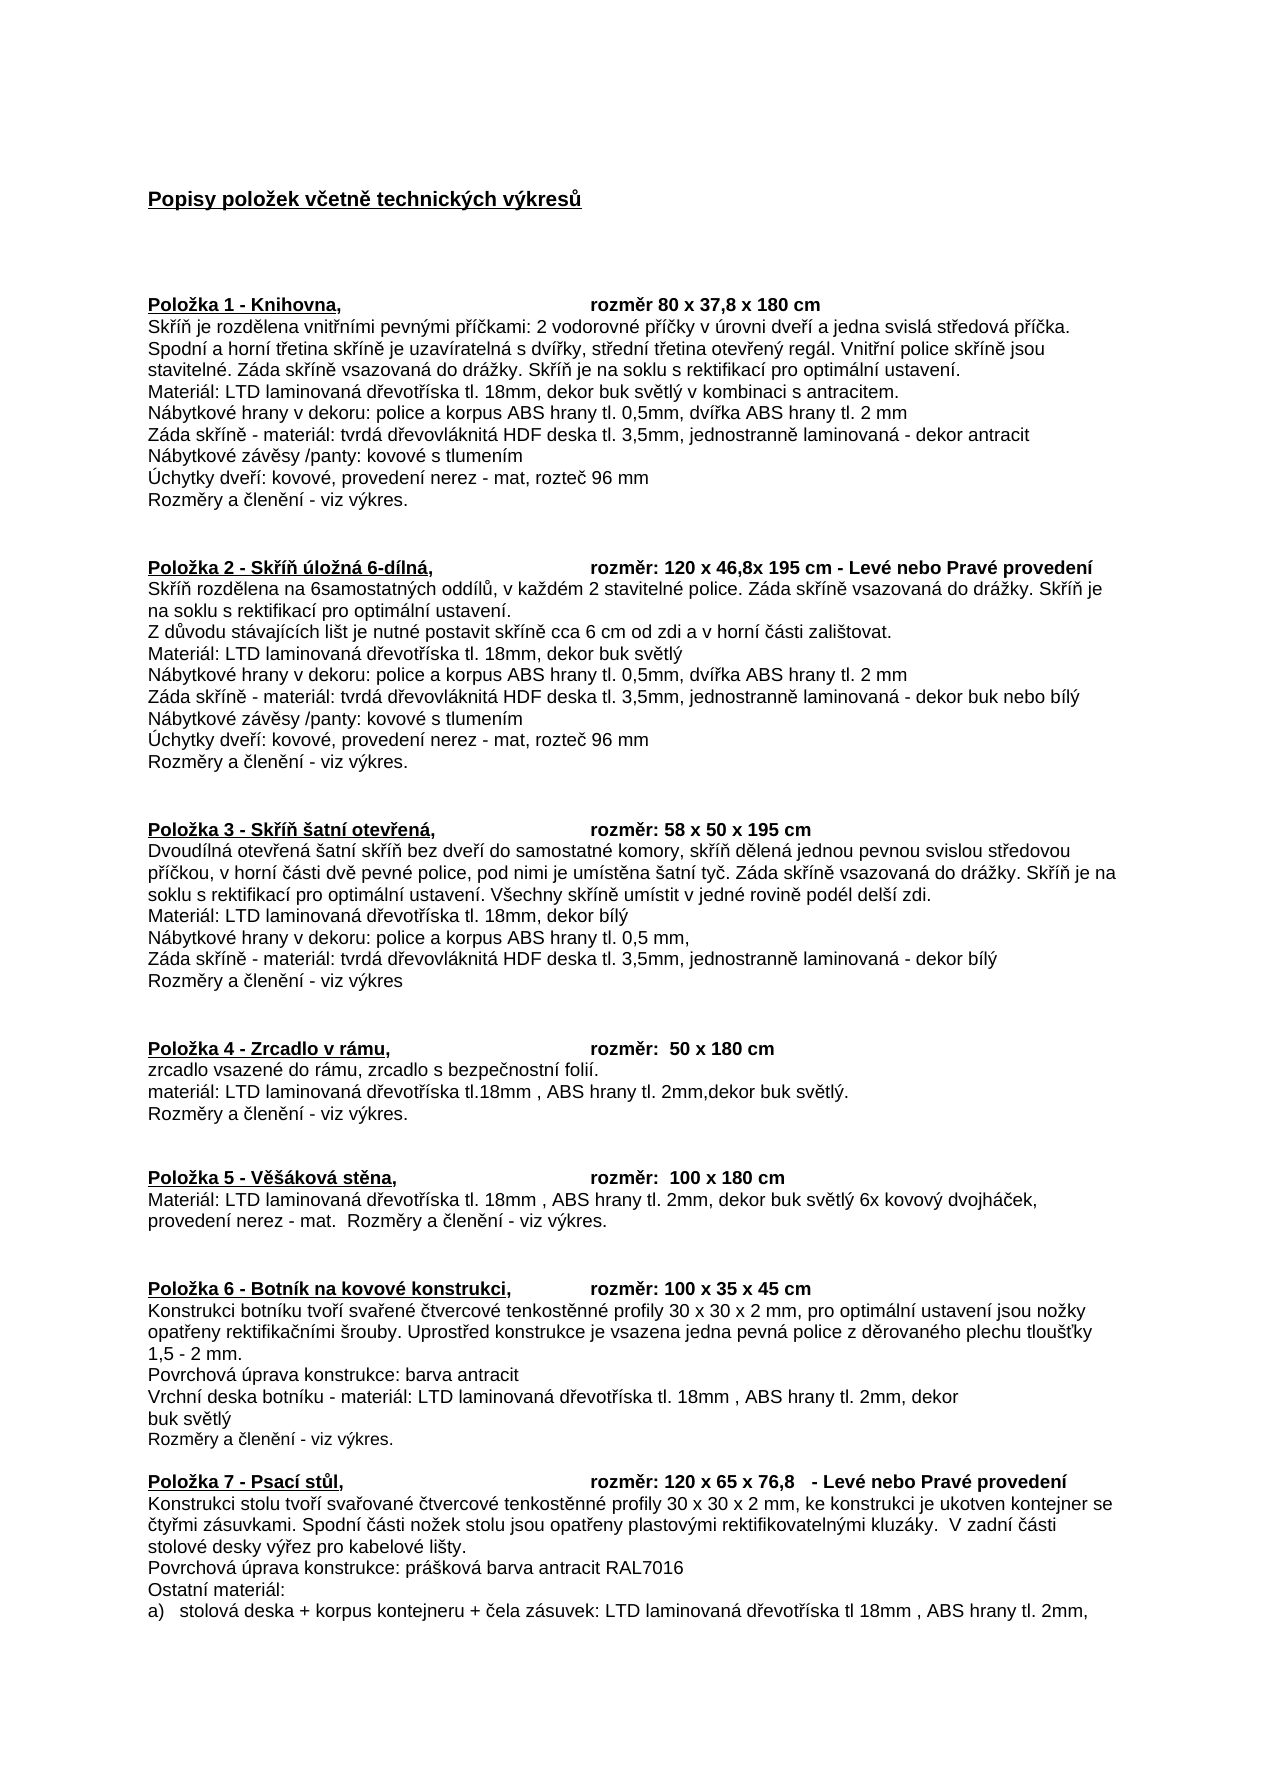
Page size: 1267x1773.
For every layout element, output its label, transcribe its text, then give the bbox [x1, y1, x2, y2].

text Položka 7 - Psací stůl, rozměr: 120 x 65 x 76,8 - Levé nebo Pravé provedení [148, 1471, 1119, 1492]
text Povrchová úprava konstrukce: barva antracit [148, 1364, 1119, 1386]
text Úchytky dveří: kovové, provedení nerez - mat, rozteč 96 mm [148, 729, 1119, 751]
text Položka 6 - Botník na kovové konstrukci, rozměr: 100 x 35 x 45 cm [148, 1278, 1119, 1299]
text zrcadlo vsazené do rámu, zrcadlo s bezpečnostní folií. [148, 1059, 1119, 1081]
text Nábytkové hrany v dekoru: police a korpus ABS hrany tl. 0,5 mm, [148, 926, 1119, 948]
text Materiál: LTD laminovaná dřevotříska tl. 18mm, dekor buk světlý v kombinaci s antracitem. [148, 381, 1119, 402]
text Nábytkové závěsy /panty: kovové s tlumením [148, 707, 1119, 729]
text Rozměry a členění - viz výkres. [148, 751, 1119, 772]
text Materiál: LTD laminovaná dřevotříska tl. 18mm , ABS hrany tl. 2mm, dekor buk světlý 6x kovový dvojháček, provedení nerez - mat. Rozměry a členění - viz výkres. [148, 1189, 1119, 1232]
text Konstrukci stolu tvoří svařované čtvercové tenkostěnné profily 30 x 30 x 2 mm, ke konstrukci je ukotven kontejner se čtyřmi zásuvkami. Spodní části nožek stolu jsou opatřeny plastovými rektifikovatelnými kluzáky. V zadní části stolové desky výřez pro kabelové lišty. [148, 1492, 1119, 1557]
text Rozměry a členění - viz výkres [148, 969, 1119, 991]
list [148, 1600, 1119, 1622]
text Skříň rozdělena na 6samostatných oddílů, v každém 2 stavitelné police. Záda skříně vsazovaná do drážky. Skříň je na soklu s rektifikací pro optimální ustavení. [148, 578, 1119, 621]
text Položka 2 - Skříň úložná 6-dílná, rozměr: 120 x 46,8x 195 cm - Levé nebo Pravé provedení [148, 556, 1119, 578]
text Skříň je rozdělena vnitřními pevnými příčkami: 2 vodorovné příčky v úrovni dveří a jedna svislá středová příčka. Spodní a horní třetina skříně je uzavíratelná s dvířky, střední třetina otevřený regál. Vnitřní police skříně jsou stavitelné. Záda skříně vsazovaná do drážky. Skříň je na soklu s rektifikací pro optimální ustavení. [148, 316, 1119, 381]
text Položka 1 - Knihovna, rozměr 80 x 37,8 x 180 cm [148, 294, 1119, 316]
text Nábytkové hrany v dekoru: police a korpus ABS hrany tl. 0,5mm, dvířka ABS hrany tl. 2 mm [148, 402, 1119, 424]
text Rozměry a členění - viz výkres. [148, 1102, 1119, 1124]
text Rozměry a členění - viz výkres. [148, 1429, 1119, 1449]
text Položka 4 - Zrcadlo v rámu, rozměr: 50 x 180 cm [148, 1038, 1119, 1059]
text materiál: LTD laminovaná dřevotříska tl.18mm , ABS hrany tl. 2mm,dekor buk světlý. [148, 1081, 1119, 1102]
text Materiál: LTD laminovaná dřevotříska tl. 18mm, dekor bílý [148, 905, 1119, 926]
text Povrchová úprava konstrukce: prášková barva antracit RAL7016 [148, 1557, 1119, 1579]
text Nábytkové závěsy /panty: kovové s tlumením [148, 445, 1119, 467]
text Položka 5 - Věšáková stěna, rozměr: 100 x 180 cm [148, 1167, 1119, 1189]
text Položka 3 - Skříň šatní otevřená, rozměr: 58 x 50 x 195 cm [148, 819, 1119, 840]
text Úchytky dveří: kovové, provedení nerez - mat, rozteč 96 mm [148, 467, 1119, 488]
text Ostatní materiál: [148, 1579, 1119, 1600]
text Nábytkové hrany v dekoru: police a korpus ABS hrany tl. 0,5mm, dvířka ABS hrany tl. 2 mm [148, 664, 1119, 686]
text Záda skříně - materiál: tvrdá dřevovláknitá HDF deska tl. 3,5mm, jednostranně laminovaná - dekor antracit [148, 424, 1119, 445]
text Popisy položek včetně technických výkresů [148, 190, 1119, 211]
text Vrchní deska botníku - materiál: LTD laminovaná dřevotříska tl. 18mm , ABS hrany tl. 2mm, dekor [148, 1386, 1119, 1407]
text Dvoudílná otevřená šatní skříň bez dveří do samostatné komory, skříň dělená jednou pevnou svislou středovou příčkou, v horní části dvě pevné police, pod nimi je umístěna šatní tyč. Záda skříně vsazovaná do drážky. Skříň je na soklu s rektifikací pro optimální ustavení. Všechny skříně umístit v jedné rovině podél delší zdi. [148, 840, 1119, 905]
text buk světlý [148, 1407, 1119, 1429]
text Záda skříně - materiál: tvrdá dřevovláknitá HDF deska tl. 3,5mm, jednostranně laminovaná - dekor bílý [148, 948, 1119, 969]
text Rozměry a členění - viz výkres. [148, 488, 1119, 510]
text Konstrukci botníku tvoří svařené čtvercové tenkostěnné profily 30 x 30 x 2 mm, pro optimální ustavení jsou nožky opatřeny rektifikačními šrouby. Uprostřed konstrukce je vsazena jedna pevná police z děrovaného plechu tloušťky 1,5 - 2 mm. [148, 1299, 1119, 1364]
text Záda skříně - materiál: tvrdá dřevovláknitá HDF deska tl. 3,5mm, jednostranně laminovaná - dekor buk nebo bílý [148, 686, 1119, 707]
text Materiál: LTD laminovaná dřevotříska tl. 18mm, dekor buk světlý [148, 643, 1119, 664]
text Z důvodu stávajících lišt je nutné postavit skříně cca 6 cm od zdi a v horní části zalištovat. [148, 621, 1119, 643]
